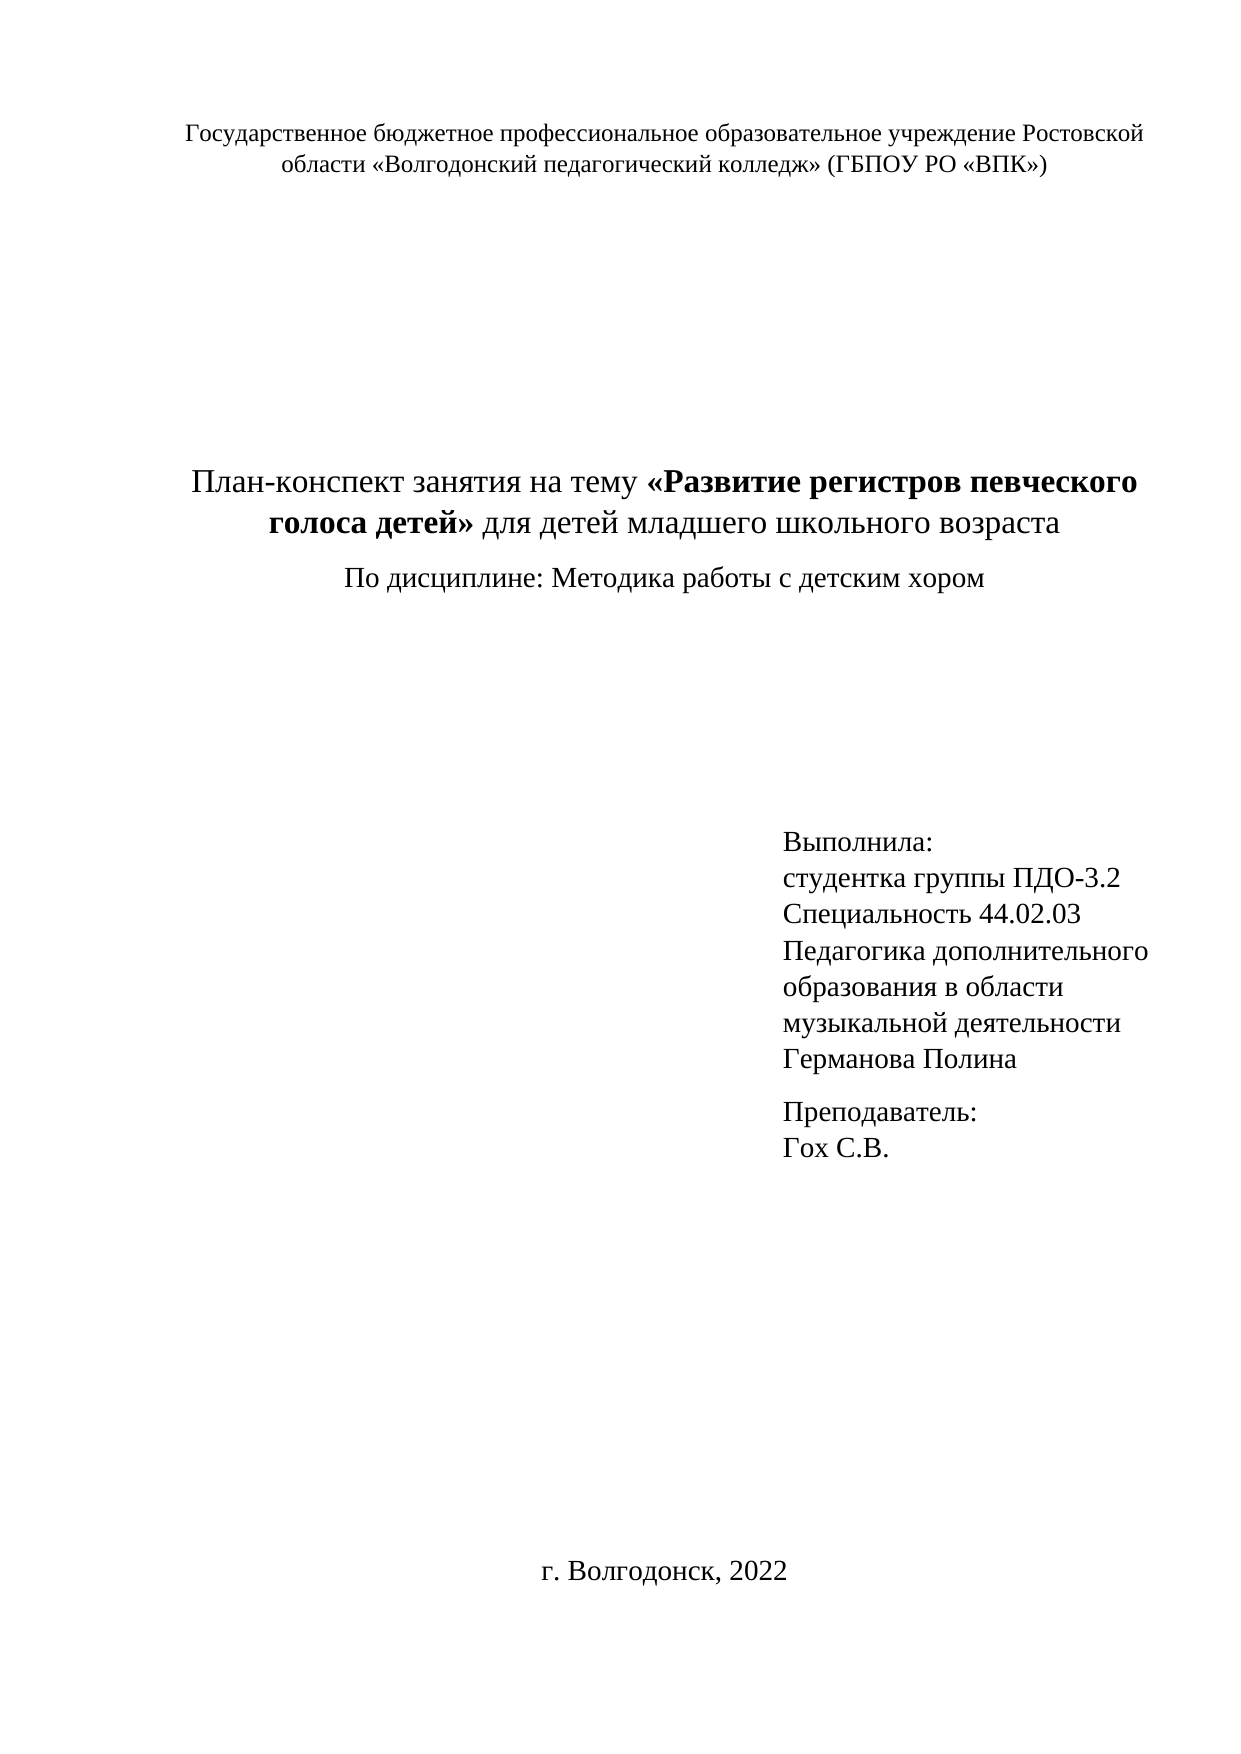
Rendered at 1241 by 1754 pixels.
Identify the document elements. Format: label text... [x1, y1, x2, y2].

text Выполнила: студентка группы ПДО-3.2 Специальность 44.02.03 Педагогика дополнительного образования в области музыкальной деятельности Германова Полина [783, 824, 1152, 1075]
text г. Волгодонск, 2022 [177, 1553, 1152, 1586]
text По дисциплине: Методика работы с детским хором [177, 560, 1152, 594]
text Преподаватель: Гох С.В. [783, 1094, 1152, 1164]
text Государственное бюджетное профессиональное образовательное учреждение Ростовской области «Волгодонский педагогический колледж» (ГБПОУ РО «ВПК») [177, 118, 1152, 178]
text План-конспект занятия на тему «Развитие регистров певческого голоса детей» для детей младшего школьного возраста [177, 461, 1152, 541]
